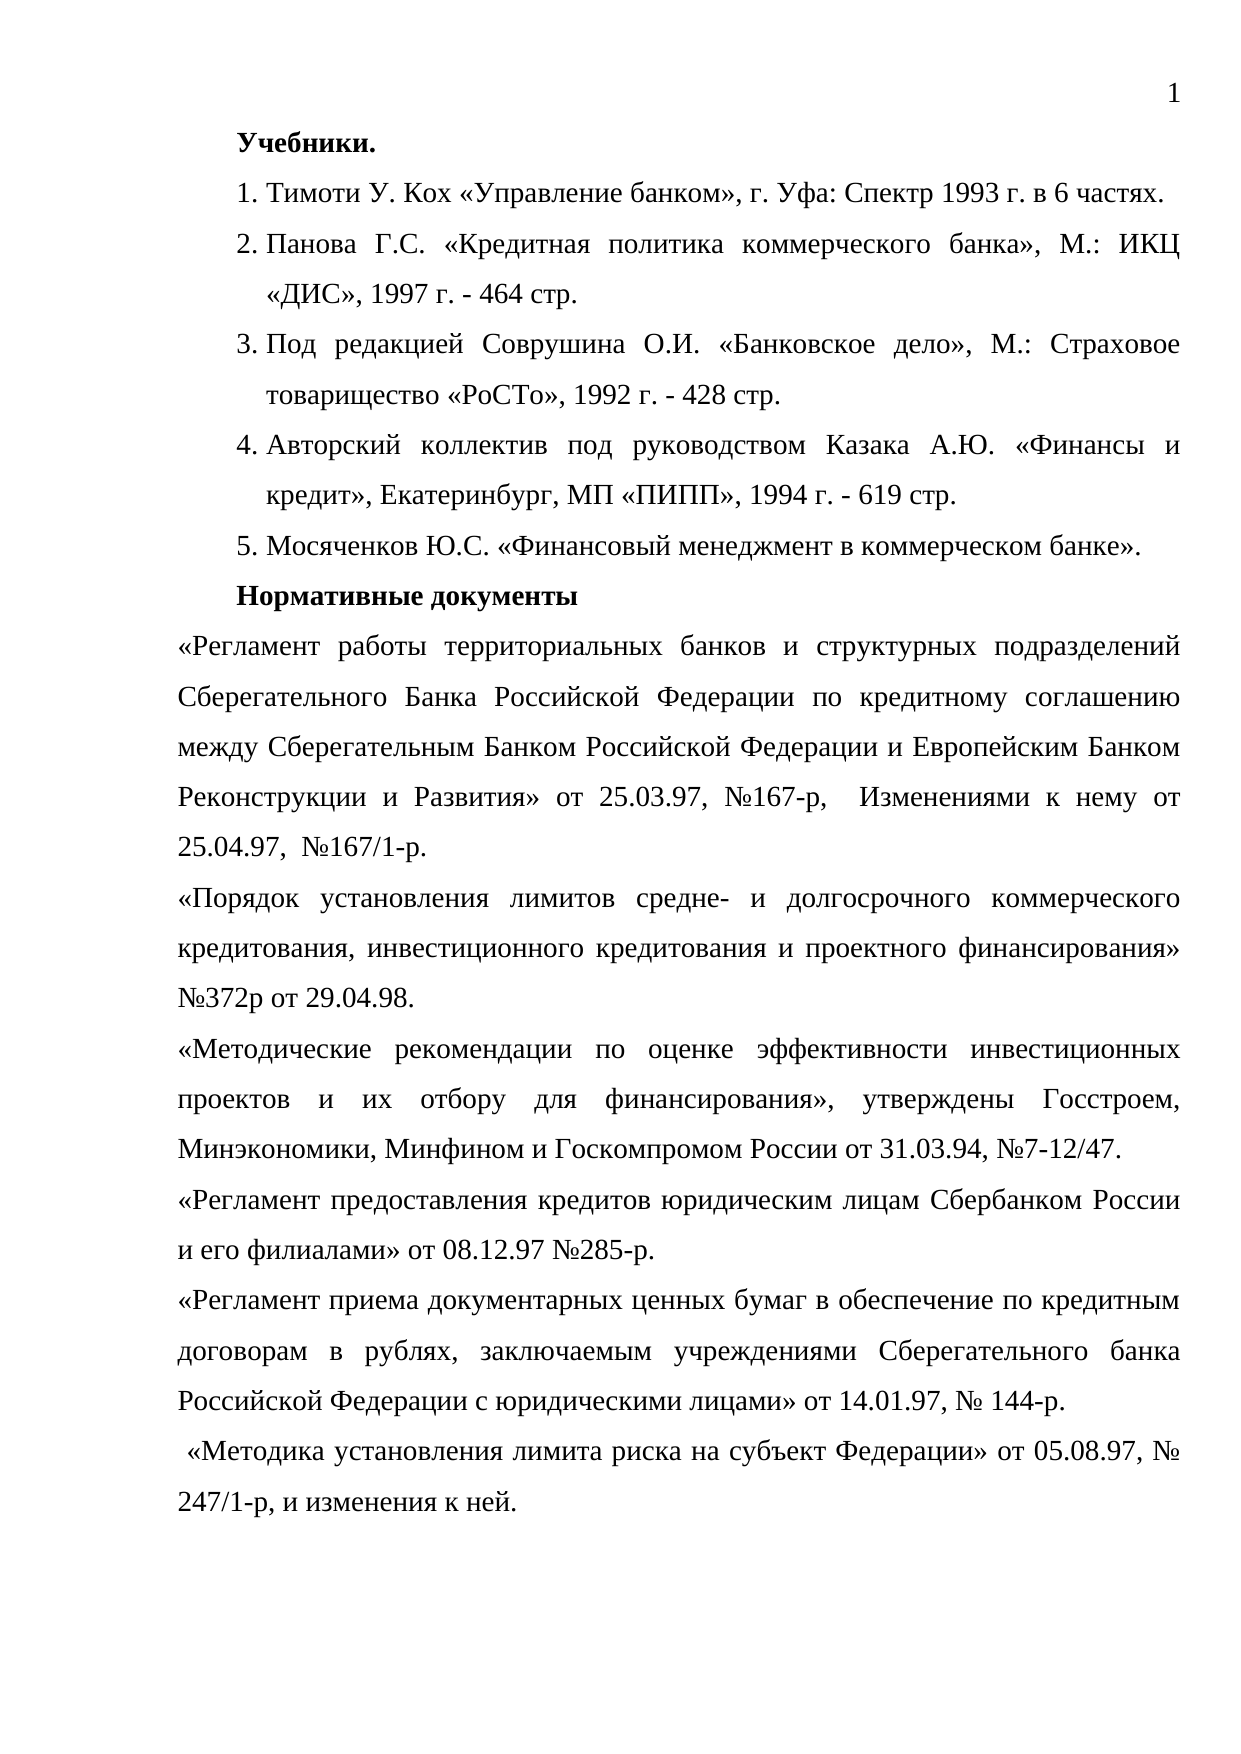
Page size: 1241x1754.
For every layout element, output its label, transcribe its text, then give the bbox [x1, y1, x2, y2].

text «Порядок установления лимитов средне- и долгосрочного коммерческого кредитования, инвестиционного кредитования и проектного финансирования» №372р от 29.04.98. [177, 880, 1181, 1014]
list Под редакцией Соврушина О.И. «Банковское дело», М.: Страховое товарищество «РоСТо», 1992 г. - 428 стр. [236, 326, 1181, 410]
text Учебники. [236, 125, 1181, 159]
subtitle Нормативные документы [236, 578, 1181, 612]
text «Методика установления лимита риска на субъект Федерации» от 05.08.97, № 247/1-р, и изменения к ней. [177, 1433, 1181, 1517]
text «Регламент работы территориальных банков и структурных подразделений Сберегательного Банка Российской Федерации по кредитному соглашению между Сберегательным Банком Российской Федерации и Европейским Банком Реконструкции и Развития» от 25.03.97, №167-р, Изменениями к нему от 25.04.97, №167/1-р. [177, 628, 1181, 863]
list Мосяченков Ю.С. «Финансовый менеджмент в коммерческом банке». [236, 528, 1181, 561]
list Тимоти У. Кох «Управление банком», г. Уфа: Спектр 1993 г. в 6 частях. [236, 176, 1181, 209]
list Панова Г.С. «Кредитная политика коммерческого банка», М.: ИКЦ «ДИС», 1997 г. - 464 стр. [236, 226, 1181, 310]
text «Регламент предоставления кредитов юридическим лицам Сбербанком России и его филиалами» от 08.12.97 №285-р. [177, 1182, 1181, 1266]
text «Методические рекомендации по оценке эффективности инвестиционных проектов и их отбору для финансирования», утверждены Госстроем, Минэкономики, Минфином и Госкомпромом России от 31.03.94, №7-12/47. [177, 1031, 1181, 1165]
text «Регламент приема документарных ценных бумаг в обеспечение по кредитным договорам в рублях, заключаемым учреждениями Сберегательного банка Российской Федерации с юридическими лицами» от 14.01.97, № 144-р. [177, 1282, 1181, 1417]
list Авторский коллектив под руководством Казака А.Ю. «Финансы и кредит», Екатеринбург, МП «ПИПП», 1994 г. - 619 стр. [236, 427, 1181, 511]
